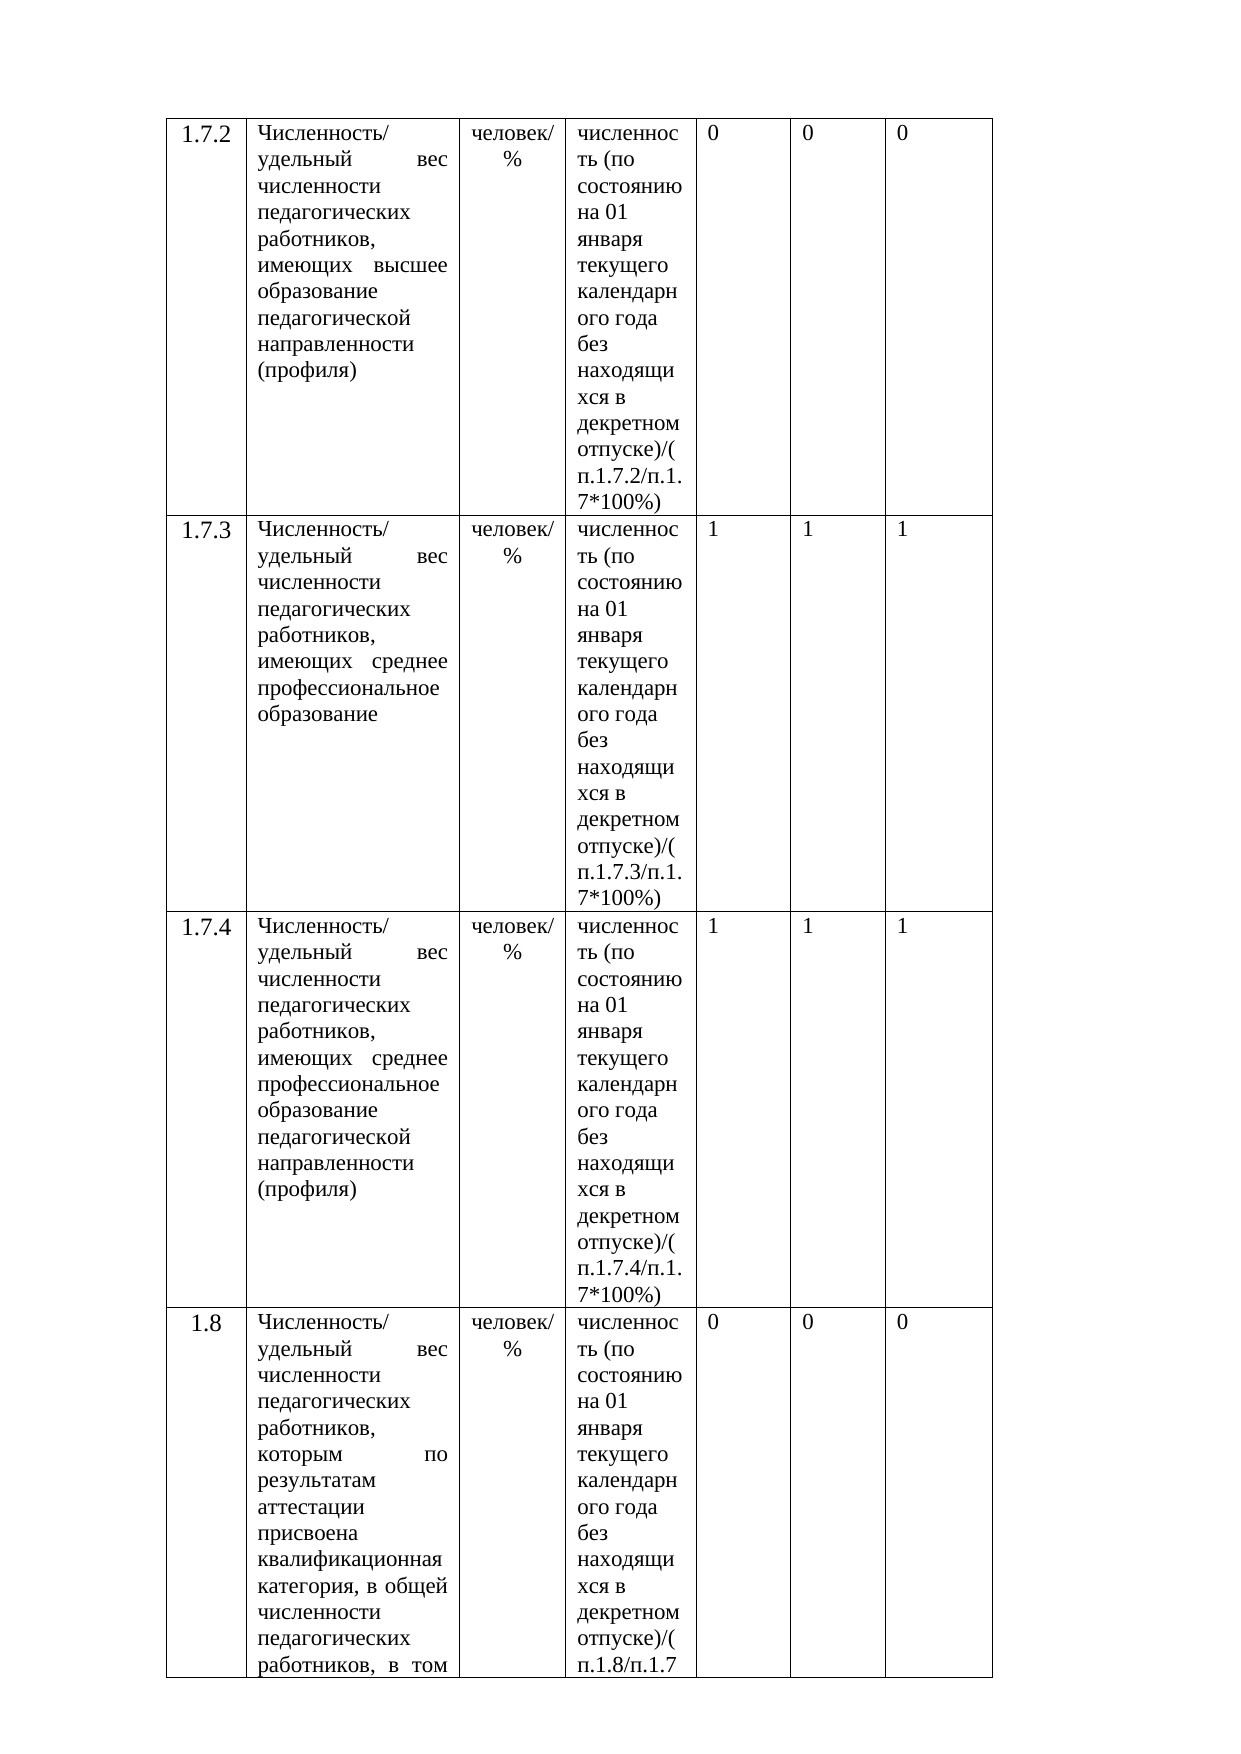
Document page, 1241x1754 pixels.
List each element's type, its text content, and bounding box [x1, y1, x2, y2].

table_cell 0 [697, 1308, 790, 1677]
table_cell 1 [791, 912, 885, 1307]
table_cell человек/% [460, 119, 565, 514]
table_cell численность (по состоянию на 01 января текущего календарного года без находящихся в декретном отпуске)/(п.1.7.4/п.1.7*100%) [566, 912, 696, 1307]
table_cell 0 [697, 119, 790, 514]
table_cell 0 [886, 1308, 992, 1677]
table_cell человек/% [460, 1308, 565, 1677]
table_cell 1 [697, 912, 790, 1307]
table_cell 1.7.3 [167, 516, 246, 911]
table_cell 1 [791, 516, 885, 911]
table_cell Численность/удельный вес численности педагогических работников, имеющих высшее образование педагогической направленности (профиля) [247, 119, 459, 514]
table_cell Численность/удельный вес численности педагогических работников, имеющих среднее профессиональное образование педагогической направленности (профиля) [247, 912, 459, 1307]
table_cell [566, 1308, 696, 1677]
table_cell 1.7.4 [167, 912, 246, 1307]
table_cell 0 [791, 119, 885, 514]
table_cell Численность/удельный вес численности педагогических работников, имеющих среднее профессиональное образование [247, 516, 459, 911]
table_cell 1.7.2 [167, 119, 246, 514]
table_cell 0 [791, 1308, 885, 1677]
table_cell численность (по состоянию на 01 января текущего календарного года без находящихся в декретном отпуске)/(п.1.7.2/п.1.7*100%) [566, 119, 696, 514]
table_cell 1 [697, 516, 790, 911]
table_cell 0 [886, 119, 992, 514]
table_cell человек/% [460, 912, 565, 1307]
table_cell численность (по состоянию на 01 января текущего календарного года без находящихся в декретном отпуске)/(п.1.7.3/п.1.7*100%) [566, 516, 696, 911]
table_cell 1 [886, 516, 992, 911]
table_cell человек/% [460, 516, 565, 911]
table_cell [247, 1308, 459, 1677]
table_cell 1.8 [167, 1308, 246, 1677]
table_cell 1 [886, 912, 992, 1307]
